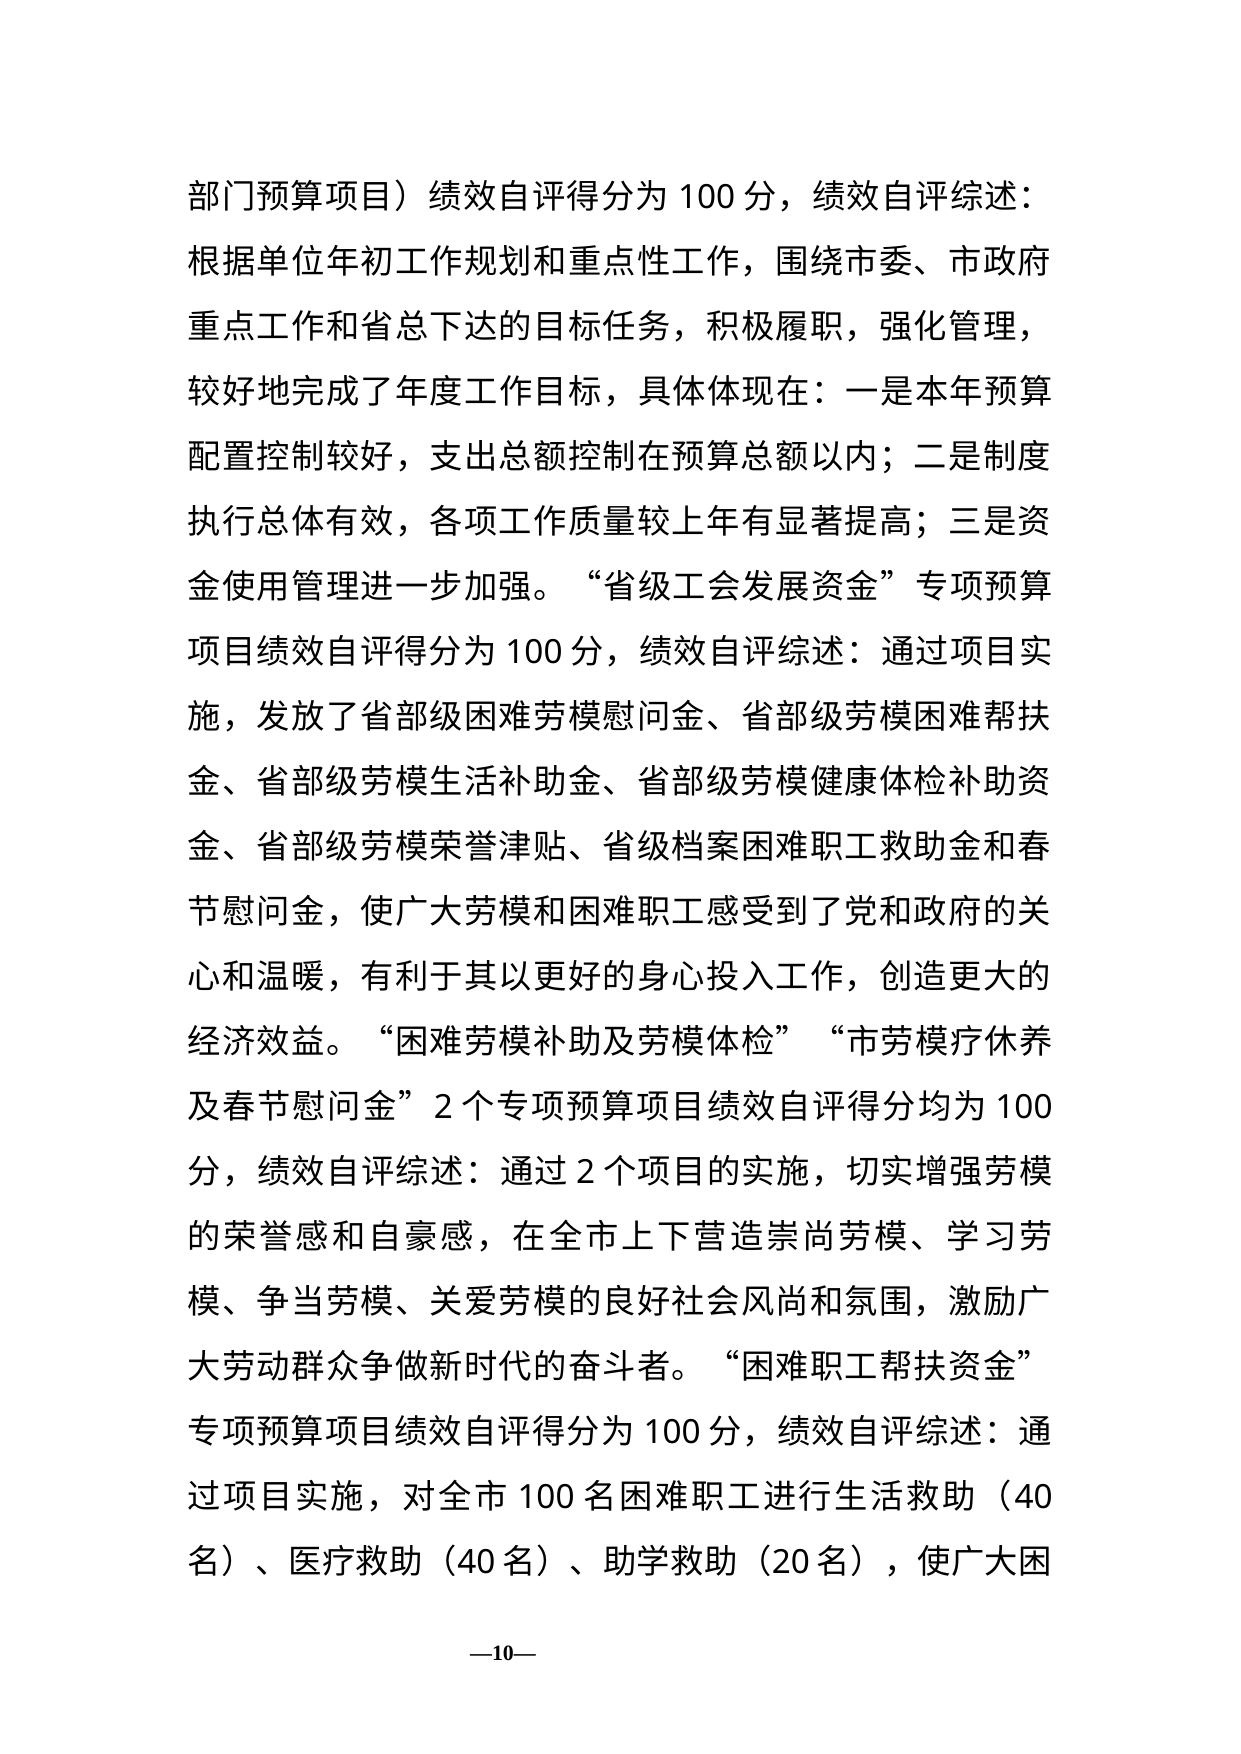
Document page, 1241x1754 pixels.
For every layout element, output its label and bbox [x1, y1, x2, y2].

text [187, 162, 1053, 1592]
